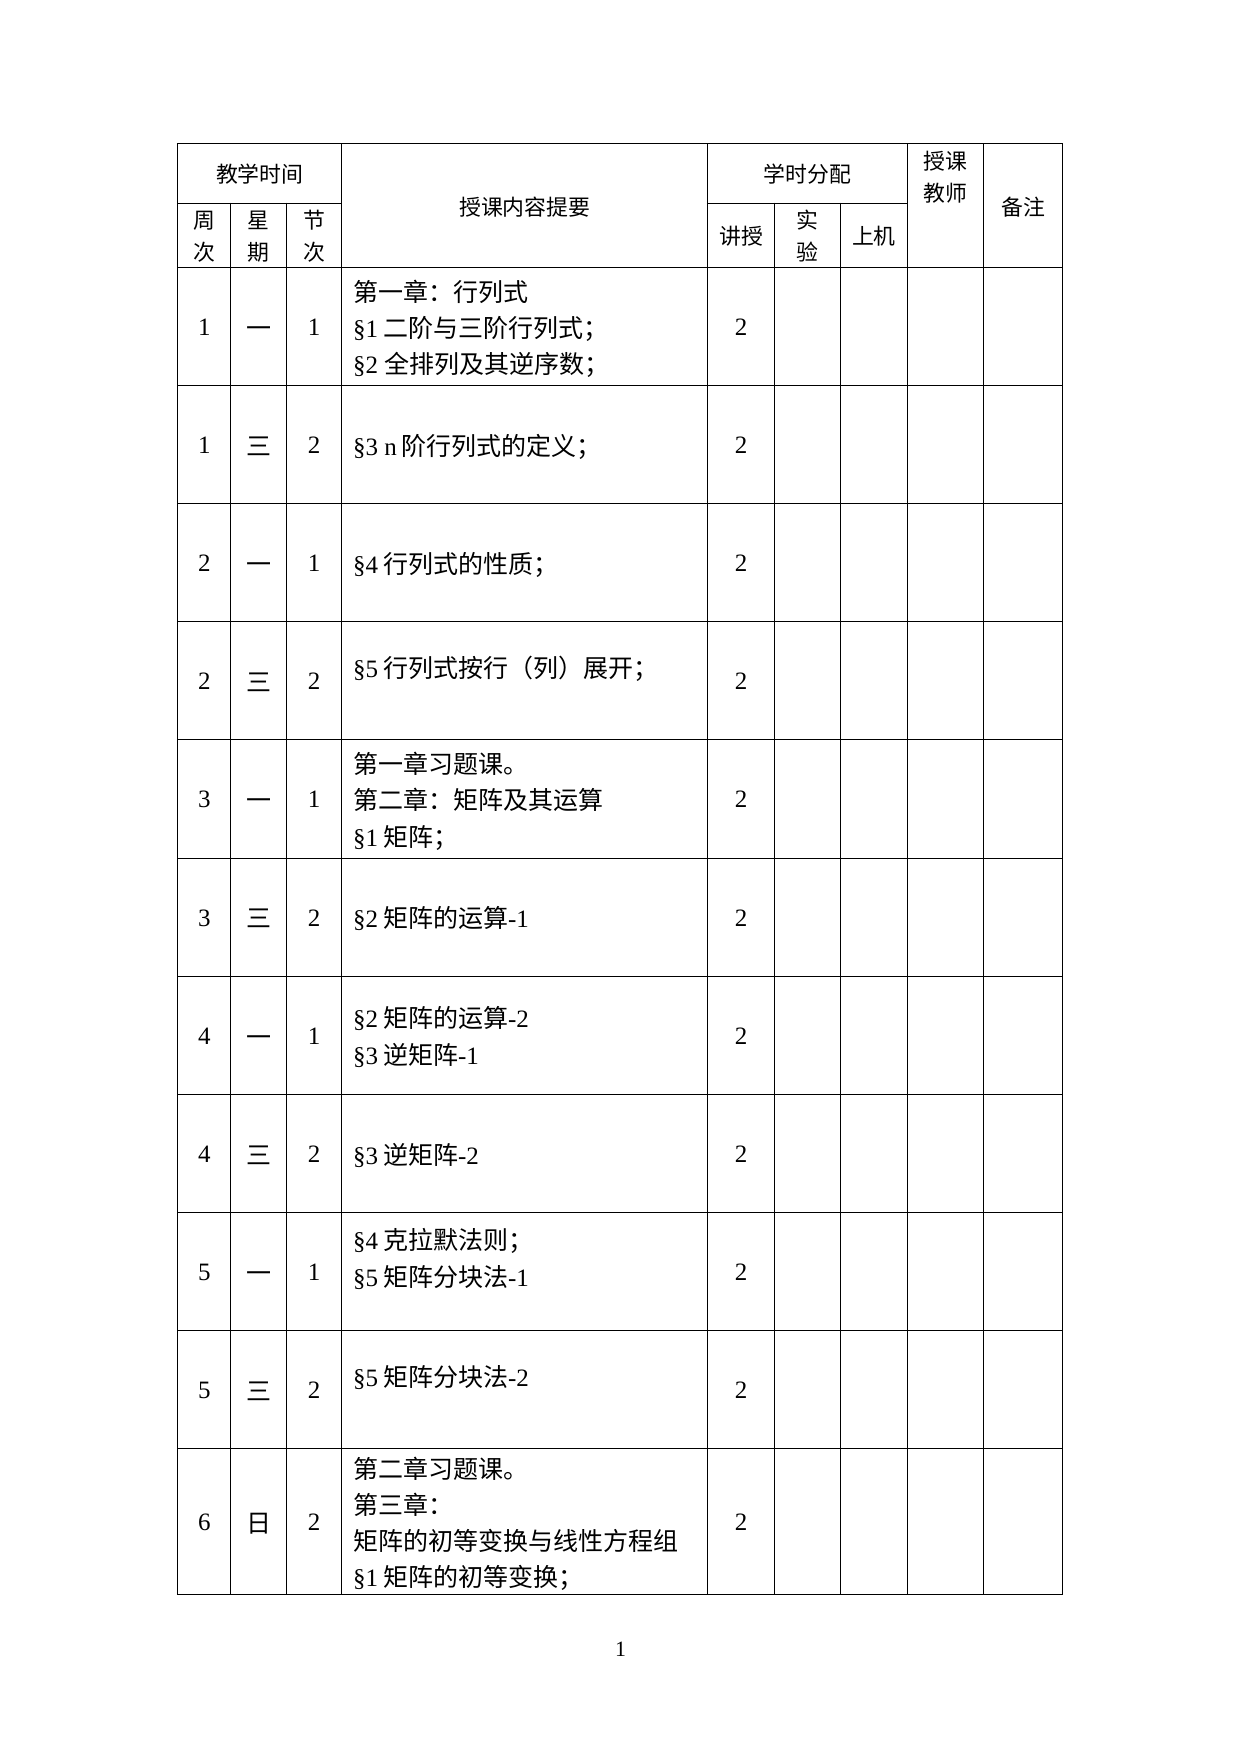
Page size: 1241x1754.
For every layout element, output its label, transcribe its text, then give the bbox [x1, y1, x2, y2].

table_header 授课教师 [908, 144, 983, 267]
table_cell 6 [178, 1449, 230, 1594]
table_cell [984, 622, 1062, 739]
table_cell 3 [178, 859, 230, 976]
table_cell 2 [708, 504, 774, 621]
table_cell 1 [287, 504, 341, 621]
table_cell 4 [178, 977, 230, 1094]
table_cell 2 [708, 977, 774, 1094]
table_cell 日 [231, 1449, 286, 1594]
table_cell 2 [287, 622, 341, 739]
table_cell 节次 [287, 204, 341, 267]
table_cell [841, 1095, 907, 1212]
table_cell 1 [287, 977, 341, 1094]
table_cell [908, 504, 983, 621]
table_cell [908, 1449, 983, 1594]
table_cell 3 [178, 740, 230, 857]
table_cell 2 [287, 386, 341, 503]
table_cell 第一章习题课。 第二章：矩阵及其运算 §1矩阵； [342, 740, 707, 857]
table_cell 周次 [178, 204, 230, 267]
table_cell [775, 268, 840, 385]
table_cell 2 [708, 740, 774, 857]
table_cell [775, 622, 840, 739]
table_cell 一 [231, 268, 286, 385]
table_cell 讲授 [708, 204, 774, 267]
table_cell [984, 859, 1062, 976]
table_cell [908, 268, 983, 385]
table_cell 2 [287, 859, 341, 976]
table_cell 1 [287, 740, 341, 857]
table_cell [908, 740, 983, 857]
table_cell [841, 977, 907, 1094]
table_cell [841, 740, 907, 857]
table_cell §4克拉默法则； §5矩阵分块法-1 [342, 1213, 707, 1330]
table_cell [841, 1331, 907, 1448]
table_cell 上机 [841, 204, 907, 267]
table_cell [841, 859, 907, 976]
table_cell 实验 [775, 204, 840, 267]
table_cell [841, 268, 907, 385]
table_cell 2 [708, 1449, 774, 1594]
table_cell 2 [708, 1095, 774, 1212]
table_cell [775, 740, 840, 857]
table_cell 2 [708, 859, 774, 976]
table_cell 4 [178, 1095, 230, 1212]
table_cell [984, 1449, 1062, 1594]
table_cell 2 [708, 268, 774, 385]
table_cell [841, 1213, 907, 1330]
table_cell [908, 1095, 983, 1212]
table_cell [908, 859, 983, 976]
table_cell 5 [178, 1213, 230, 1330]
table_cell [775, 386, 840, 503]
table_header 备注 [984, 144, 1062, 267]
table_cell [775, 1213, 840, 1330]
table_cell [908, 1213, 983, 1330]
table_cell 三 [231, 859, 286, 976]
table_cell 一 [231, 740, 286, 857]
table_header 授课内容提要 [342, 144, 707, 267]
table_cell 1 [178, 268, 230, 385]
table_cell [908, 386, 983, 503]
table_cell [775, 977, 840, 1094]
table_cell [775, 859, 840, 976]
table_cell 1 [287, 1213, 341, 1330]
table_cell 一 [231, 1213, 286, 1330]
table_cell §5行列式按行（列）展开； [342, 622, 707, 739]
table_cell [908, 622, 983, 739]
table_cell [984, 268, 1062, 385]
table_cell [841, 504, 907, 621]
table_cell [775, 1095, 840, 1212]
table_cell 星期 [231, 204, 286, 267]
table_header 教学时间 [178, 144, 341, 202]
table_cell 三 [231, 1331, 286, 1448]
table_cell [841, 622, 907, 739]
table_cell 三 [231, 1095, 286, 1212]
table_cell 一 [231, 977, 286, 1094]
table_cell 第二章习题课。 第三章： 矩阵的初等变换与线性方程组 §1矩阵的初等变换； [342, 1449, 707, 1594]
table_cell 2 [178, 504, 230, 621]
table_cell 2 [708, 622, 774, 739]
table_cell [775, 1331, 840, 1448]
table_cell 1 [287, 268, 341, 385]
table_cell 2 [708, 1213, 774, 1330]
table_cell [841, 386, 907, 503]
table_cell [841, 1449, 907, 1594]
table_header 学时分配 [708, 144, 907, 202]
table_cell §5矩阵分块法-2 [342, 1331, 707, 1448]
table_cell 2 [287, 1095, 341, 1212]
table_cell 三 [231, 622, 286, 739]
table_cell [984, 1095, 1062, 1212]
table_cell [984, 504, 1062, 621]
table_cell §4行列式的性质； [342, 504, 707, 621]
table_cell 1 [178, 386, 230, 503]
table_cell [984, 977, 1062, 1094]
table_cell §3逆矩阵-2 [342, 1095, 707, 1212]
table_cell §2矩阵的运算-1 [342, 859, 707, 976]
table_cell 第一章：行列式 §1二阶与三阶行列式； §2 全排列及其逆序数； [342, 268, 707, 385]
table_cell [908, 1331, 983, 1448]
table_cell 2 [708, 1331, 774, 1448]
table_cell [908, 977, 983, 1094]
table_cell [984, 386, 1062, 503]
table_cell §2矩阵的运算-2 §3逆矩阵-1 [342, 977, 707, 1094]
table_cell 2 [287, 1449, 341, 1594]
table_cell [984, 1213, 1062, 1330]
table_cell [984, 740, 1062, 857]
table_cell 2 [287, 1331, 341, 1448]
table_cell [775, 1449, 840, 1594]
table_cell [984, 1331, 1062, 1448]
table_cell 三 [231, 386, 286, 503]
table_cell 2 [708, 386, 774, 503]
table_cell [775, 504, 840, 621]
table_cell §3 n阶行列式的定义； [342, 386, 707, 503]
table_cell 2 [178, 622, 230, 739]
table_cell 一 [231, 504, 286, 621]
table_cell 5 [178, 1331, 230, 1448]
